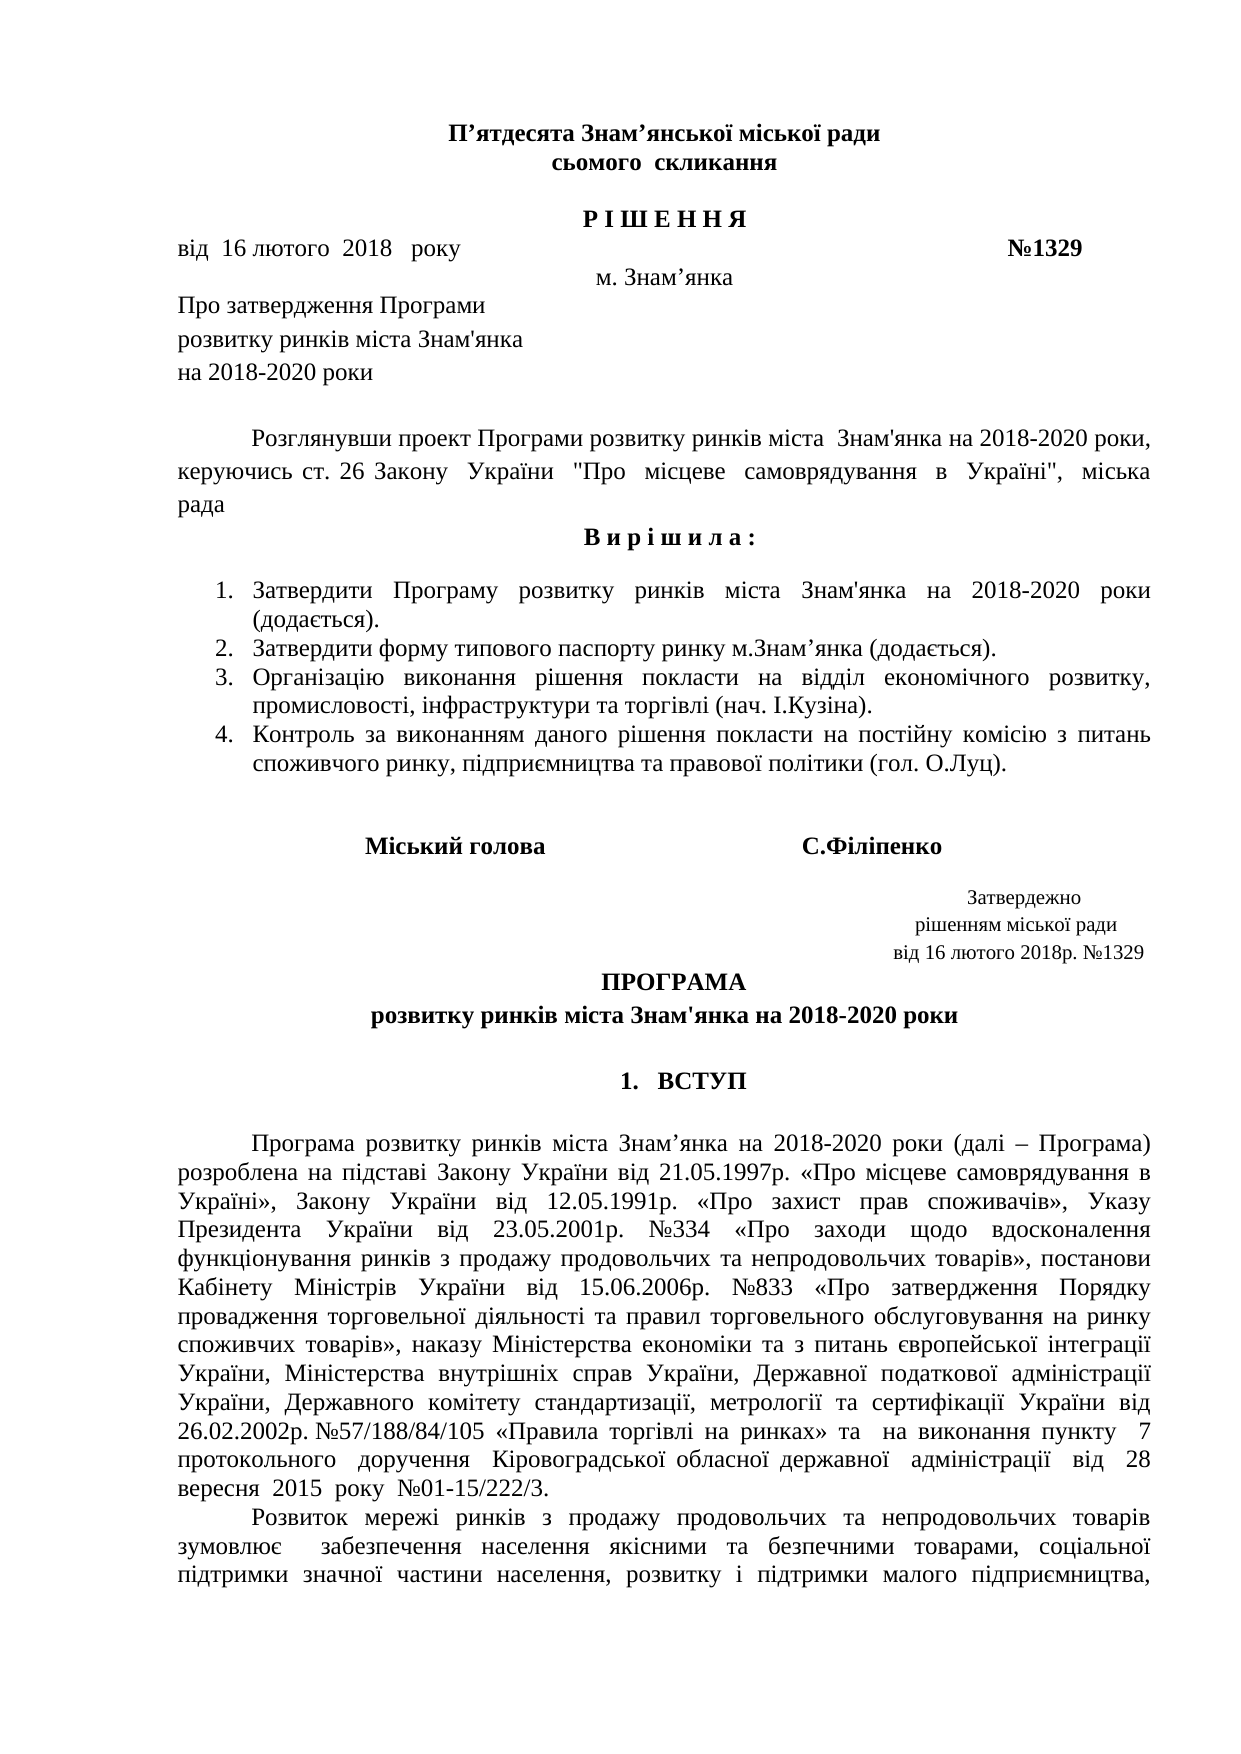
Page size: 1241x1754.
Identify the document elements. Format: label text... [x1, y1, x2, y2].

list Організацію виконання рішення покласти на відділ економічного розвитку, промисловості, інфраструктури та торгівлі (нач. І.Кузіна). [215, 662, 1152, 719]
text Про затвердження Програми [177, 291, 1152, 319]
text Програма розвитку ринків міста Знам’янка на 2018-2020 роки (далі – Програма) розроблена на підставі Закону України від 21.05.1997р. «Про місцеве самоврядування в Україні», Закону України від 12.05.1991р. «Про захист прав споживачів», Указу Президента України від 23.05.2001р. №334 «Про заходи щодо вдосконалення функціонування ринків з продажу продовольчих та непродовольчих товарів», постанови Кабінету Міністрів України від 15.06.2006р. №833 «Про затвердження Порядку провадження торговельної діяльності та правил торговельного обслуговування на ринку споживчих товарів», наказу Міністерства економіки та з питань європейської інтеграції України, Міністерства внутрішніх справ України, Державної податкової адміністрації України, Державного комітету стандартизації, метрології та сертифікації України від 26.02.2002р. №57/188/84/105 «Правила торгівлі на ринках» та на виконання пункту 7 протокольного доручення Кіровоградської обласної державної адміністрації від 28 вересня 2015 року №01-15/222/3. [177, 1128, 1152, 1502]
text сьомого скликання [177, 147, 1152, 176]
text від 16 лютого 2018р. №1329 [767, 940, 1152, 964]
text розвитку ринків міста Знам'янка на 2018-2020 роки [177, 1000, 1152, 1029]
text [177, 1502, 1152, 1588]
text ПРОГРАМА [177, 967, 1152, 996]
text В и р і ш и л а : [177, 522, 1106, 551]
text рішенням міської ради [841, 912, 1152, 936]
text Р І Ш Е Н Н Я [177, 204, 1152, 233]
list Затвердити форму типового паспорту ринку м.Знам’янка (додається). [215, 633, 1152, 662]
list ВСТУП [215, 1066, 1152, 1095]
text П’ятдесята Знам’янської міської ради [177, 118, 1152, 147]
list Контроль за виконанням даного рішення покласти на постійну комісію з питань споживчого ринку, підприємництва та правової політики (гол. О.Луц). [215, 719, 1152, 777]
list Затвердити Програму розвитку ринків міста Знам'янка на 2018-2020 роки (додається). [215, 576, 1152, 633]
text Розглянувши проект Програми розвитку ринків міста Знам'янка на 2018-2020 роки, керуючись ст. 26 Закону України "Про місцеве самоврядування в Україні", міська рада [177, 423, 1152, 517]
text від 16 лютого 2018 року №1329 [177, 233, 1152, 262]
text Міський голова С.Філіпенко [215, 831, 1152, 859]
text Затвердежно [177, 884, 1152, 909]
text м. Знам’янка [177, 262, 1152, 291]
text на 2018-2020 роки [177, 357, 1152, 385]
text розвитку ринків міста Знам'янка [177, 324, 1152, 352]
